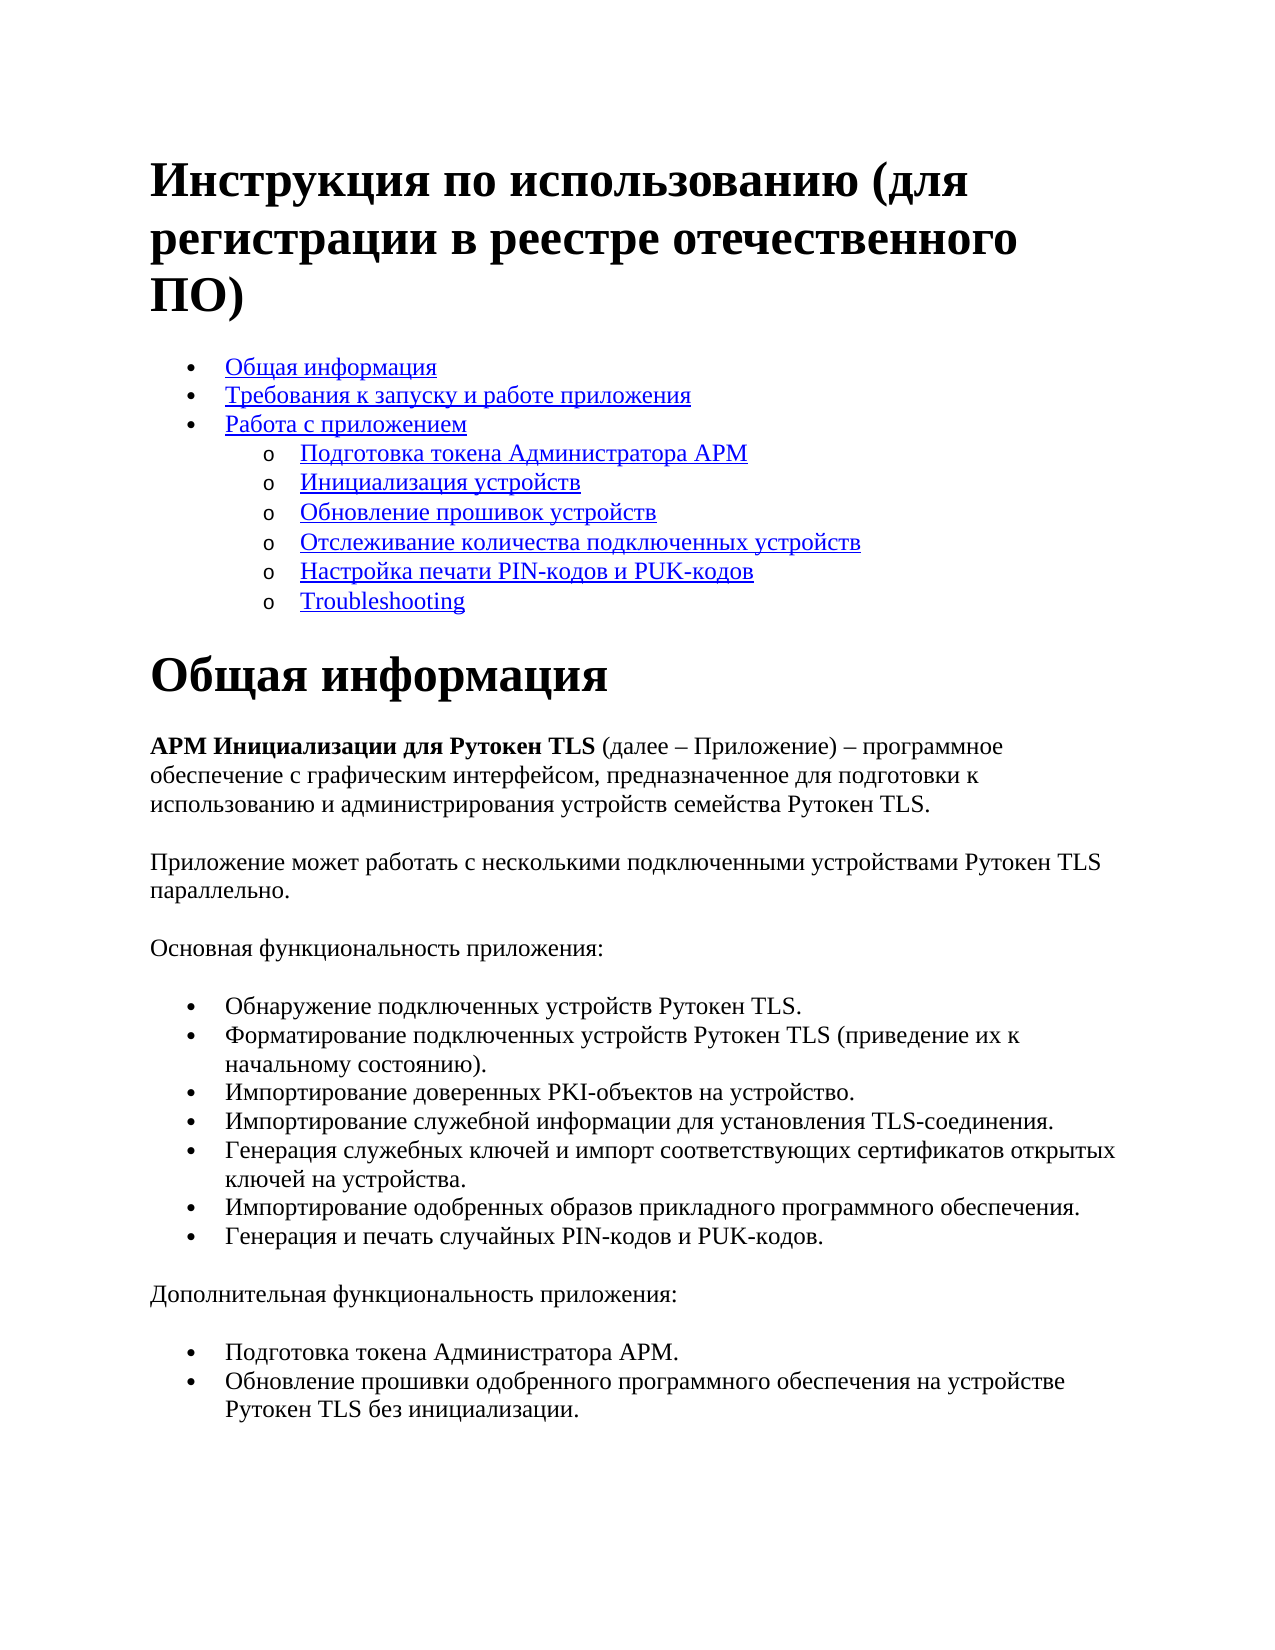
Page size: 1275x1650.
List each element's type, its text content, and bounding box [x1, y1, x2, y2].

text Основная функциональность приложения: [150, 933, 1125, 962]
text АРМ Инициализации для Рутокен TLS (далее – Приложение) – программное обеспечение с графическим интерфейсом, предназначенное для подготовки к использованию и администрирования устройств семейства Рутокен TLS. [150, 731, 1125, 817]
list Отслеживание количества подключенных устройств [262, 527, 1125, 556]
list Импортирование одобренных образов прикладного программного обеспечения. [187, 1192, 1125, 1221]
list Импортирование доверенных PKI-объектов на устройство. [187, 1077, 1125, 1106]
subtitle Общая информация [150, 644, 1125, 702]
text Дополнительная функциональность приложения: [150, 1279, 1125, 1308]
list Импортирование служебной информации для установления TLS-соединения. [187, 1106, 1125, 1135]
list Обнаружение подключенных устройств Рутокен TLS. [187, 991, 1125, 1020]
text Приложение может работать с несколькими подключенными устройствами Рутокен TLS параллельно. [150, 847, 1125, 904]
list Обновление прошивки одобренного программного обеспечения на устройстве Рутокен TLS без инициализации. [187, 1366, 1125, 1423]
subtitle Инструкция по использованию (для регистрации в реестре отечественного ПО) [150, 150, 1125, 322]
list Подготовка токена Администратора АРМ. [187, 1337, 1125, 1366]
list Генерация и печать случайных PIN-кодов и PUK-кодов. [187, 1221, 1125, 1250]
list Общая информация [187, 352, 1125, 380]
list Обновление прошивок устройств [262, 497, 1125, 527]
list Настройка печати PIN-кодов и PUK-кодов [262, 556, 1125, 586]
list Подготовка токена Администратора АРМ [262, 438, 1125, 467]
list Работа с приложением [187, 409, 1125, 438]
list Требования к запуску и работе приложения [187, 380, 1125, 409]
list Инициализация устройств [262, 467, 1125, 497]
list Форматирование подключенных устройств Рутокен TLS (приведение их к начальному состоянию). [187, 1020, 1125, 1077]
list Troubleshooting [262, 586, 1125, 615]
list Генерация служебных ключей и импорт соответствующих сертификатов открытых ключей на устройства. [187, 1135, 1125, 1192]
